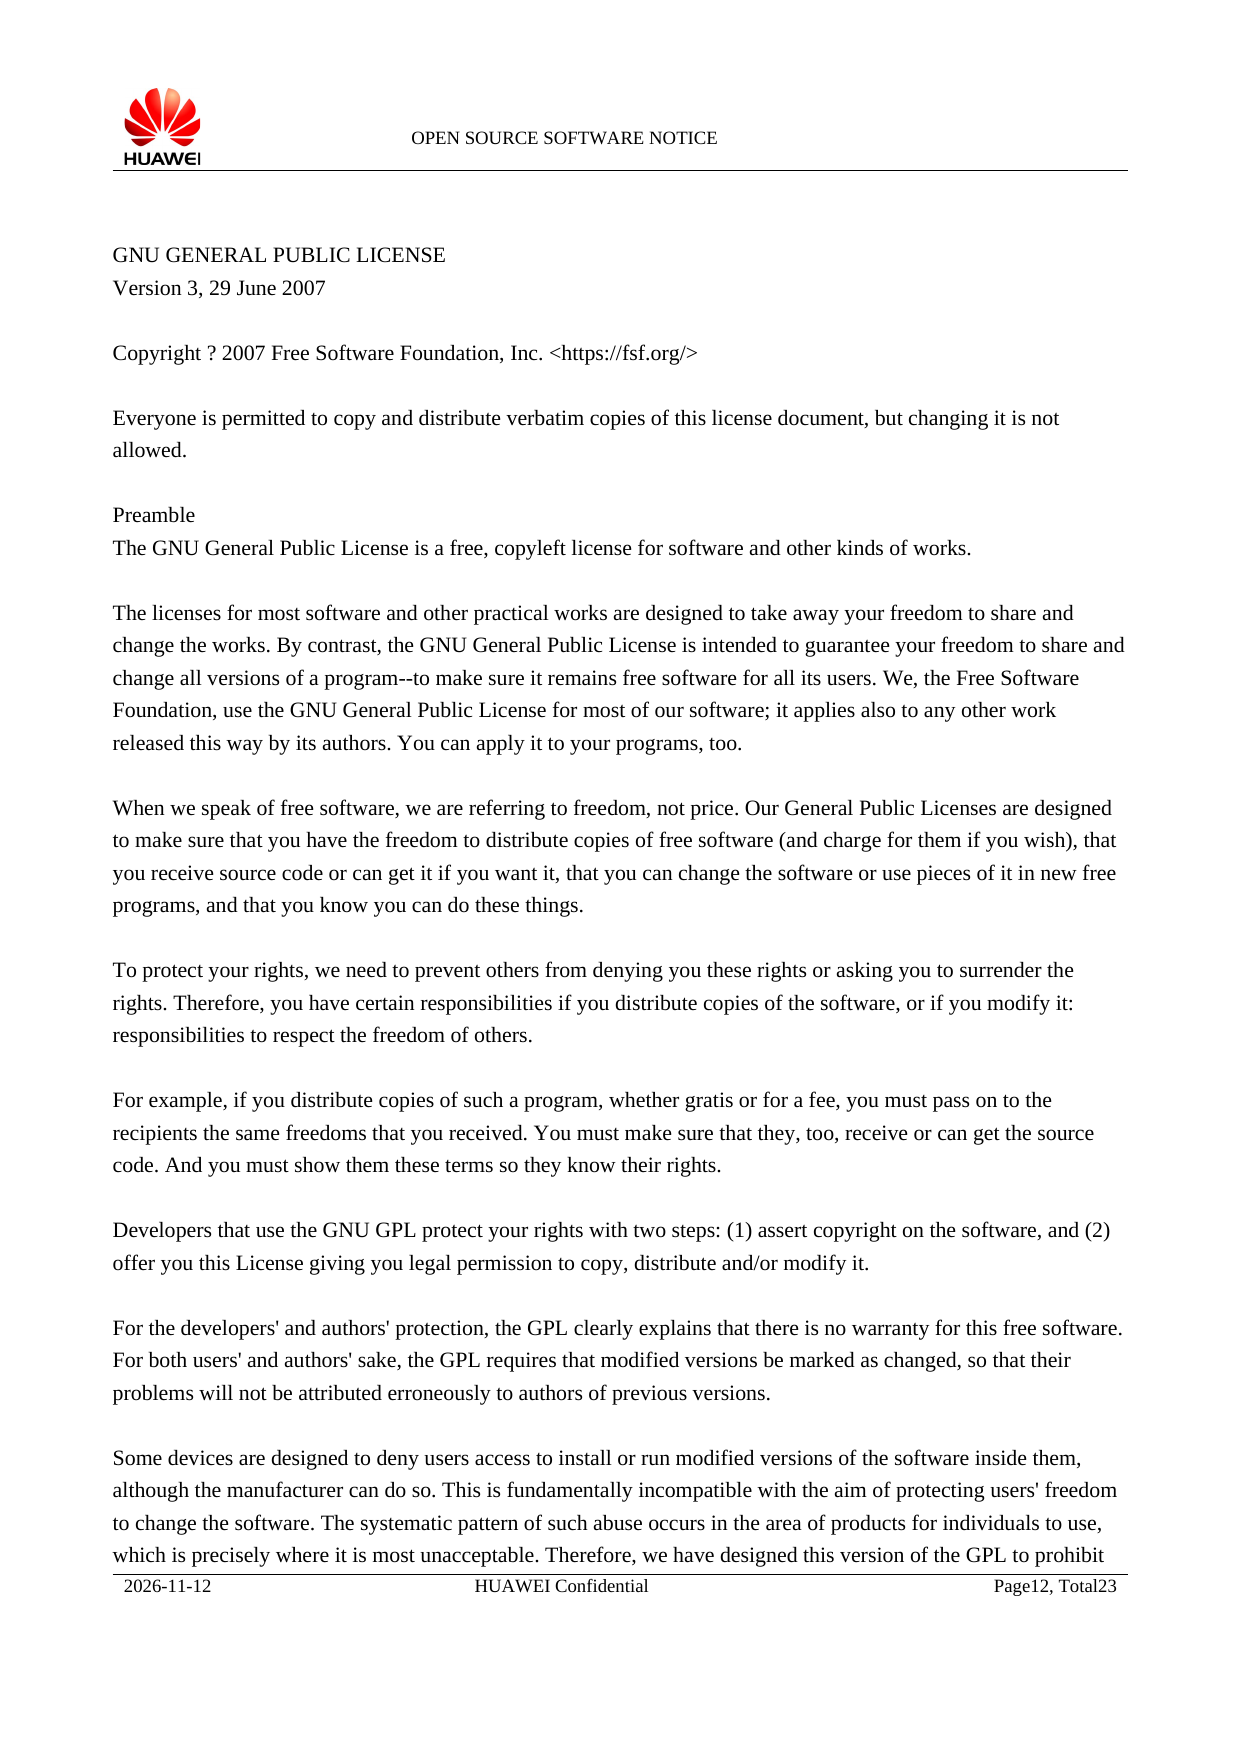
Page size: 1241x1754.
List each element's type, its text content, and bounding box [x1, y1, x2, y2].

picture [124, 88, 201, 165]
